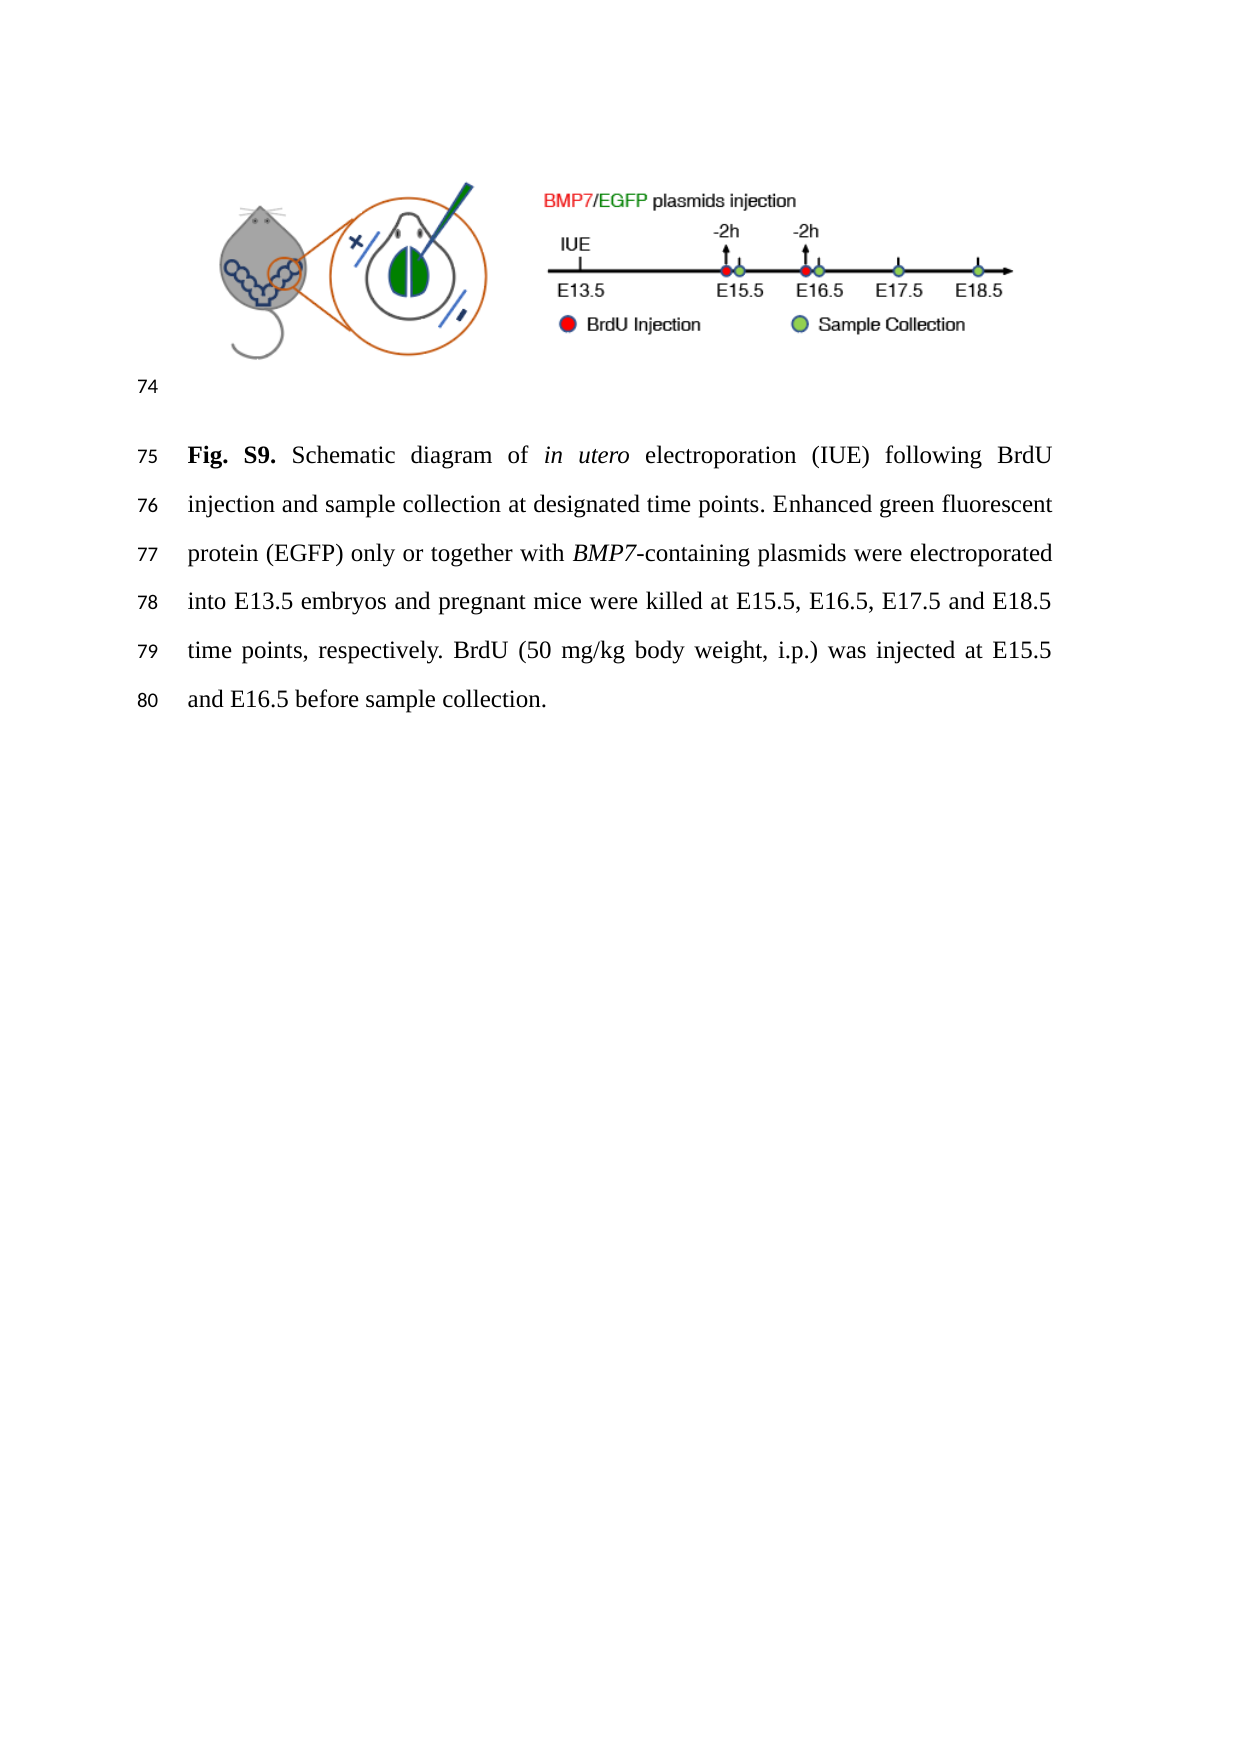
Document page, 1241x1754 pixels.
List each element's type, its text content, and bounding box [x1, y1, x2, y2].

picture [187, 162, 1053, 394]
text Fig. S9. Schematic diagram of in utero electroporation (IUE) following BrdU injection and sample collection at designated time points. Enhanced green fluorescent protein (EGFP) only or together with BMP7-containing plasmids were electroporated into E13.5 embryos and pregnant mice were killed at E15.5, E16.5, E17.5 and E18.5 time points, respectively. BrdU (50 mg/kg body weight, i.p.) was injected at E15.5 and E16.5 before sample collection. [187, 394, 1053, 714]
